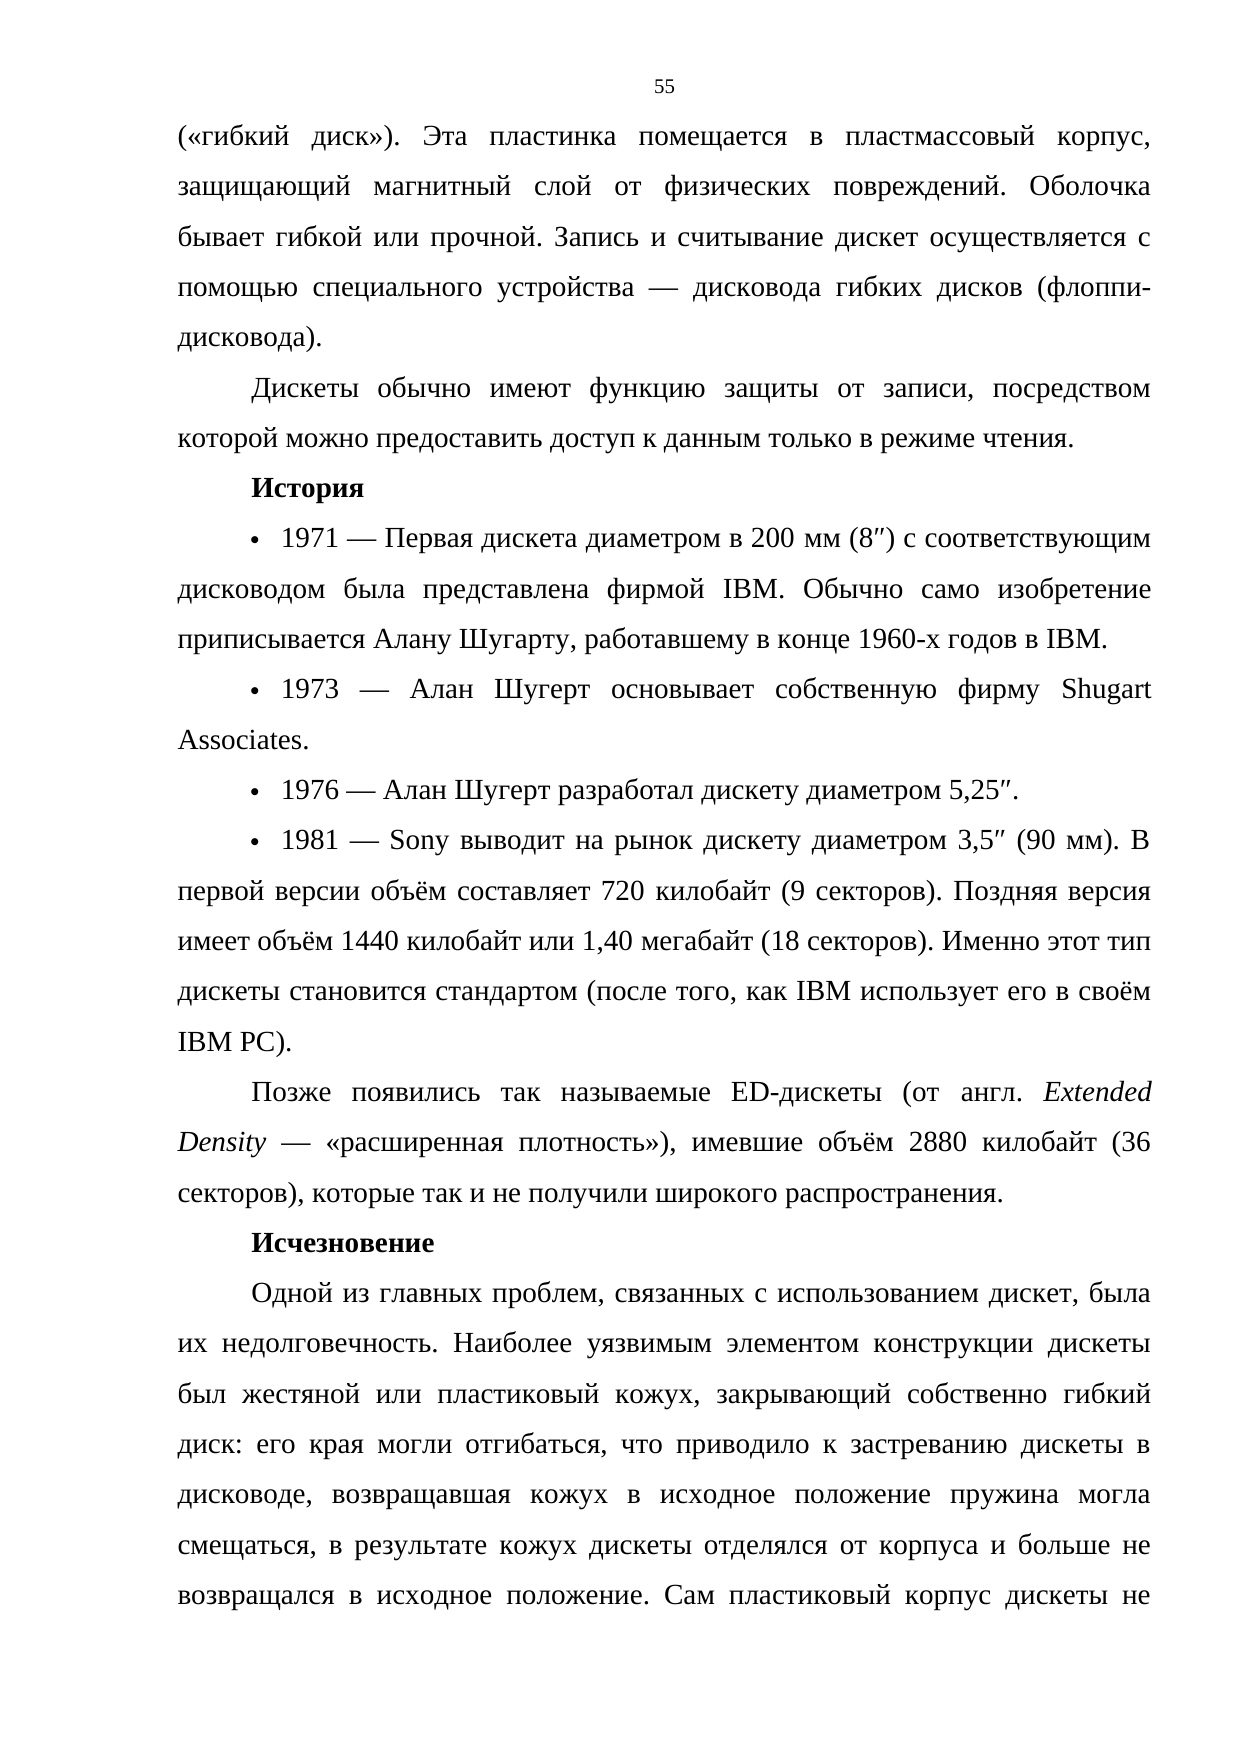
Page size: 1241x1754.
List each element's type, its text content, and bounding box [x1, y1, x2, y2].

text Позже появились так называемые ED-дискеты (от англ. Extended Density — «расширенная плотность»), имевшие объём 2880 килобайт (36 секторов), которые так и не получили широкого распространения. [177, 1074, 1152, 1208]
subtitle Исчезновение [177, 1225, 1152, 1258]
subtitle История [177, 470, 1152, 504]
list 1981 — Sony выводит на рынок дискету диаметром 3,5″ (90 мм). В первой версии объём составляет 720 килобайт (9 секторов). Поздняя версия имеет объём 1440 килобайт или 1,40 мегабайт (18 секторов). Именно этот тип дискеты становится стандартом (после того, как IBM использует его в своём IBM PC). [177, 822, 1152, 1057]
list 1971 — Первая дискета диаметром в 200 мм (8″) с соответствующим дисководом была представлена фирмой IBM. Обычно само изобретение приписывается Алану Шугарту, работавшему в конце 1960-х годов в IBM. [177, 521, 1152, 655]
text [177, 1275, 1152, 1611]
text Дискеты обычно имеют функцию защиты от записи, посредством которой можно предоставить доступ к данным только в режиме чтения. [177, 370, 1152, 453]
list 1973 — Алан Шугерт основывает собственную фирму Shugart Associates. [177, 672, 1152, 755]
list 1976 — Алан Шугерт разработал дискету диаметром 5,25″. [177, 772, 1152, 806]
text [177, 118, 1152, 353]
